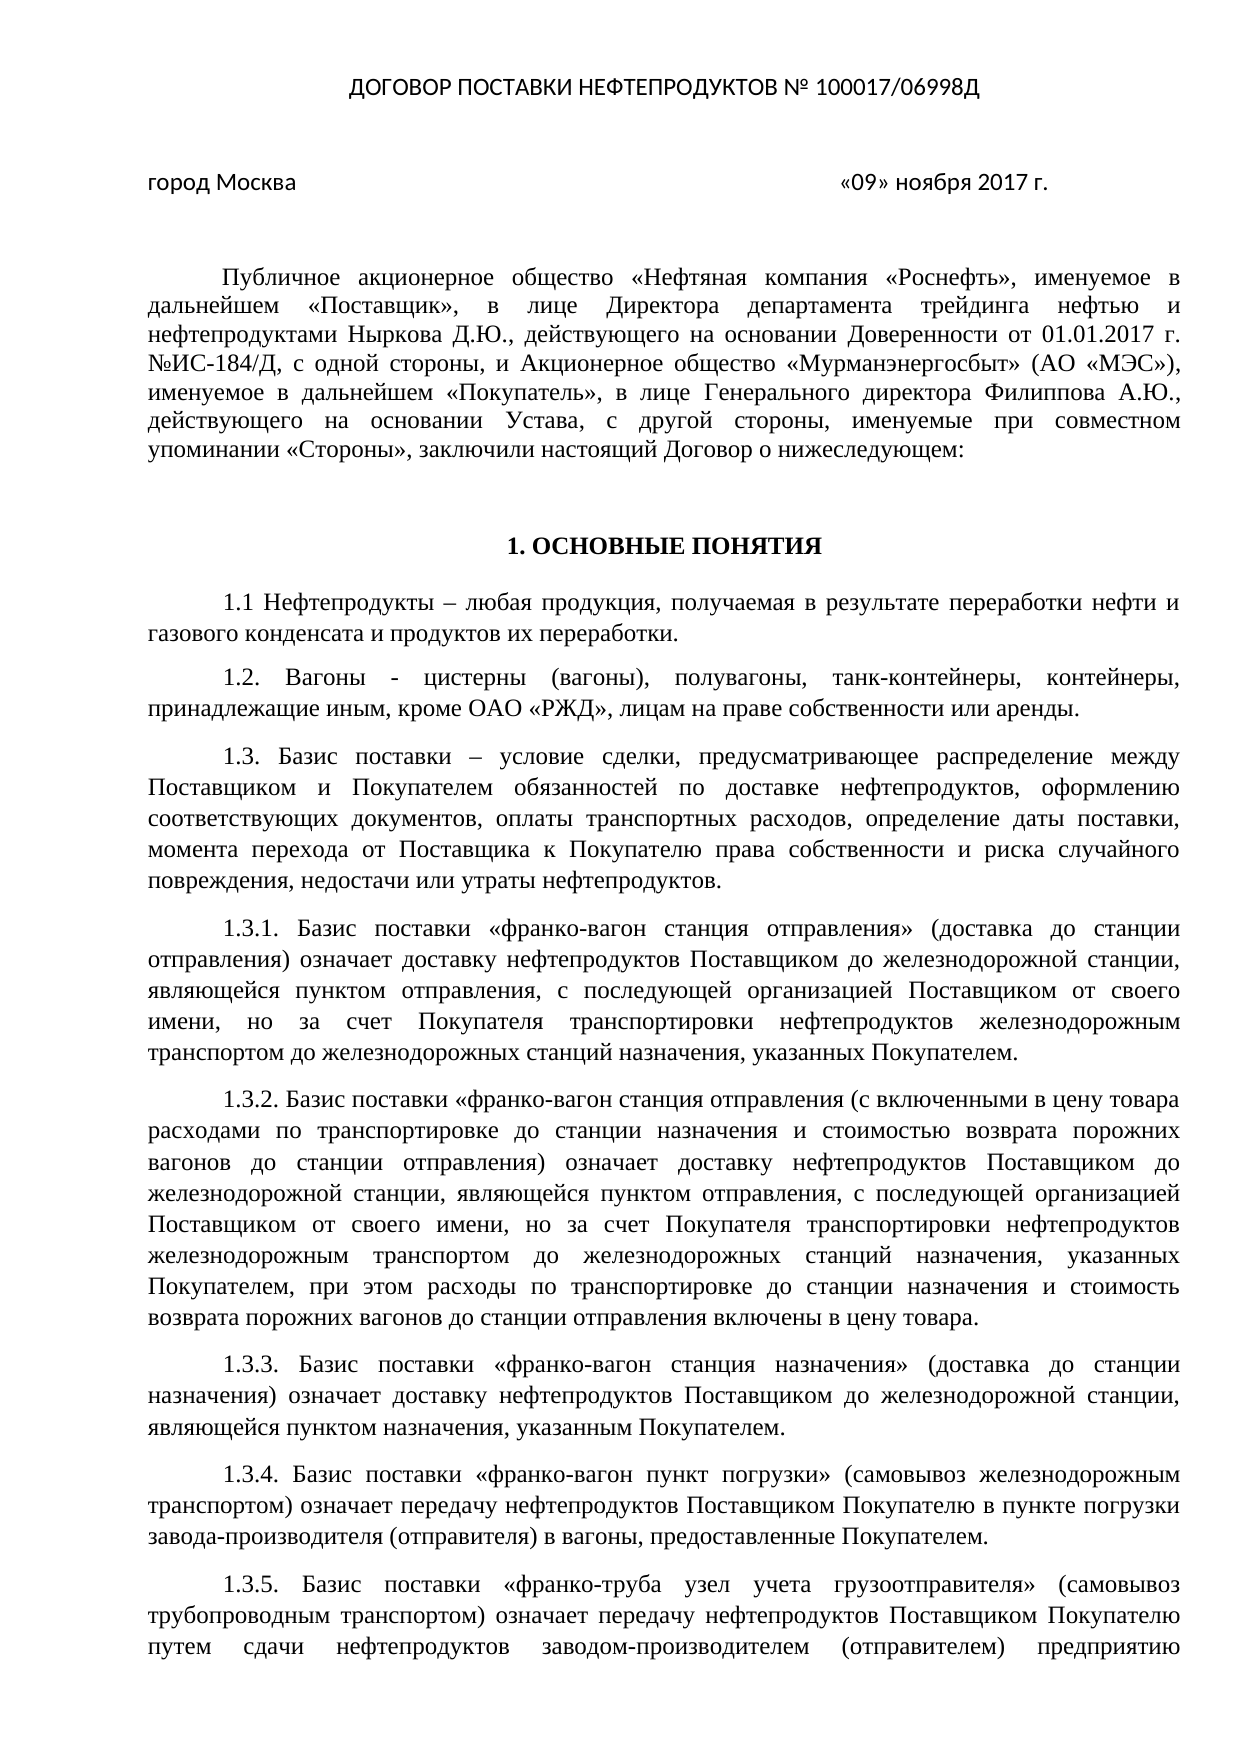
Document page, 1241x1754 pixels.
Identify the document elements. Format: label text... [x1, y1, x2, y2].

text 1.2. Вагоны - цистерны (вагоны), полувагоны, танк-контейнеры, контейнеры, принадлежащие иным, кроме ОАО «РЖД», лицам на праве собственности или аренды. [148, 662, 1181, 722]
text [148, 1569, 1181, 1660]
text 1.3.1. Базис поставки «франко-вагон станция отправления» (доставка до станции отправления) означает доставку нефтепродуктов Поставщиком до железнодорожной станции, являющейся пунктом отправления, с последующей организацией Поставщиком от своего имени, но за счет Покупателя транспортировки нефтепродуктов железнодорожным транспортом до железнодорожных станций назначения, указанных Покупателем. [148, 913, 1181, 1066]
text 1.3. Базис поставки – условие сделки, предусматривающее распределение между Поставщиком и Покупателем обязанностей по доставке нефтепродуктов, оформлению соответствующих документов, оплаты транспортных расходов, определение даты поставки, момента перехода от Поставщика к Покупателю права собственности и риска случайного повреждения, недостачи или утраты нефтепродуктов. [148, 741, 1181, 894]
text ДОГОВОР ПОСТАВКИ НЕФТЕПРОДУКТОВ № 100017/06998Д [148, 72, 1181, 102]
text 1.3.3. Базис поставки «франко-вагон станция назначения» (доставка до станции назначения) означает доставку нефтепродуктов Поставщиком до железнодорожной станции, являющейся пунктом назначения, указанным Покупателем. [148, 1349, 1181, 1440]
text город Москва «09» ноября 2017 г. [148, 167, 1181, 197]
text 1.3.2. Базис поставки «франко-вагон станция отправления (с включенными в цену товара расходами по транспортировке до станции назначения и стоимостью возврата порожних вагонов до станции отправления) означает доставку нефтепродуктов Поставщиком до железнодорожной станции, являющейся пунктом отправления, с последующей организацией Поставщиком от своего имени, но за счет Покупателя транспортировки нефтепродуктов железнодорожным транспортом до железнодорожных станций назначения, указанных Покупателем, при этом расходы по транспортировке до станции назначения и стоимость возврата порожних вагонов до станции отправления включены в цену товара. [148, 1084, 1181, 1331]
text 1. ОСНОВНЫЕ ПОНЯТИЯ [148, 531, 1181, 560]
text 1.3.4. Базис поставки «франко-вагон пункт погрузки» (самовывоз железнодорожным транспортом) означает передачу нефтепродуктов Поставщиком Покупателю в пункте погрузки завода-производителя (отправителя) в вагоны, предоставленные Покупателем. [148, 1459, 1181, 1550]
text Публичное акционерное общество «Нефтяная компания «Роснефть», именуемое в дальнейшем «Поставщик», в лице Директора департамента трейдинга нефтью и нефтепродуктами Ныркова Д.Ю., действующего на основании Доверенности от 01.01.2017 г. №ИС-184/Д, с одной стороны, и Акционерное общество «Мурманэнергосбыт» (АО «МЭС»), именуемое в дальнейшем «Покупатель», в лице Генерального директора Филиппова А.Ю., действующего на основании Устава, с другой стороны, именуемые при совместном упоминании «Стороны», заключили настоящий Договор о нижеследующем: [148, 262, 1181, 463]
text 1.1 Нефтепродукты – любая продукция, получаемая в результате переработки нефти и газового конденсата и продуктов их переработки. [148, 587, 1181, 647]
